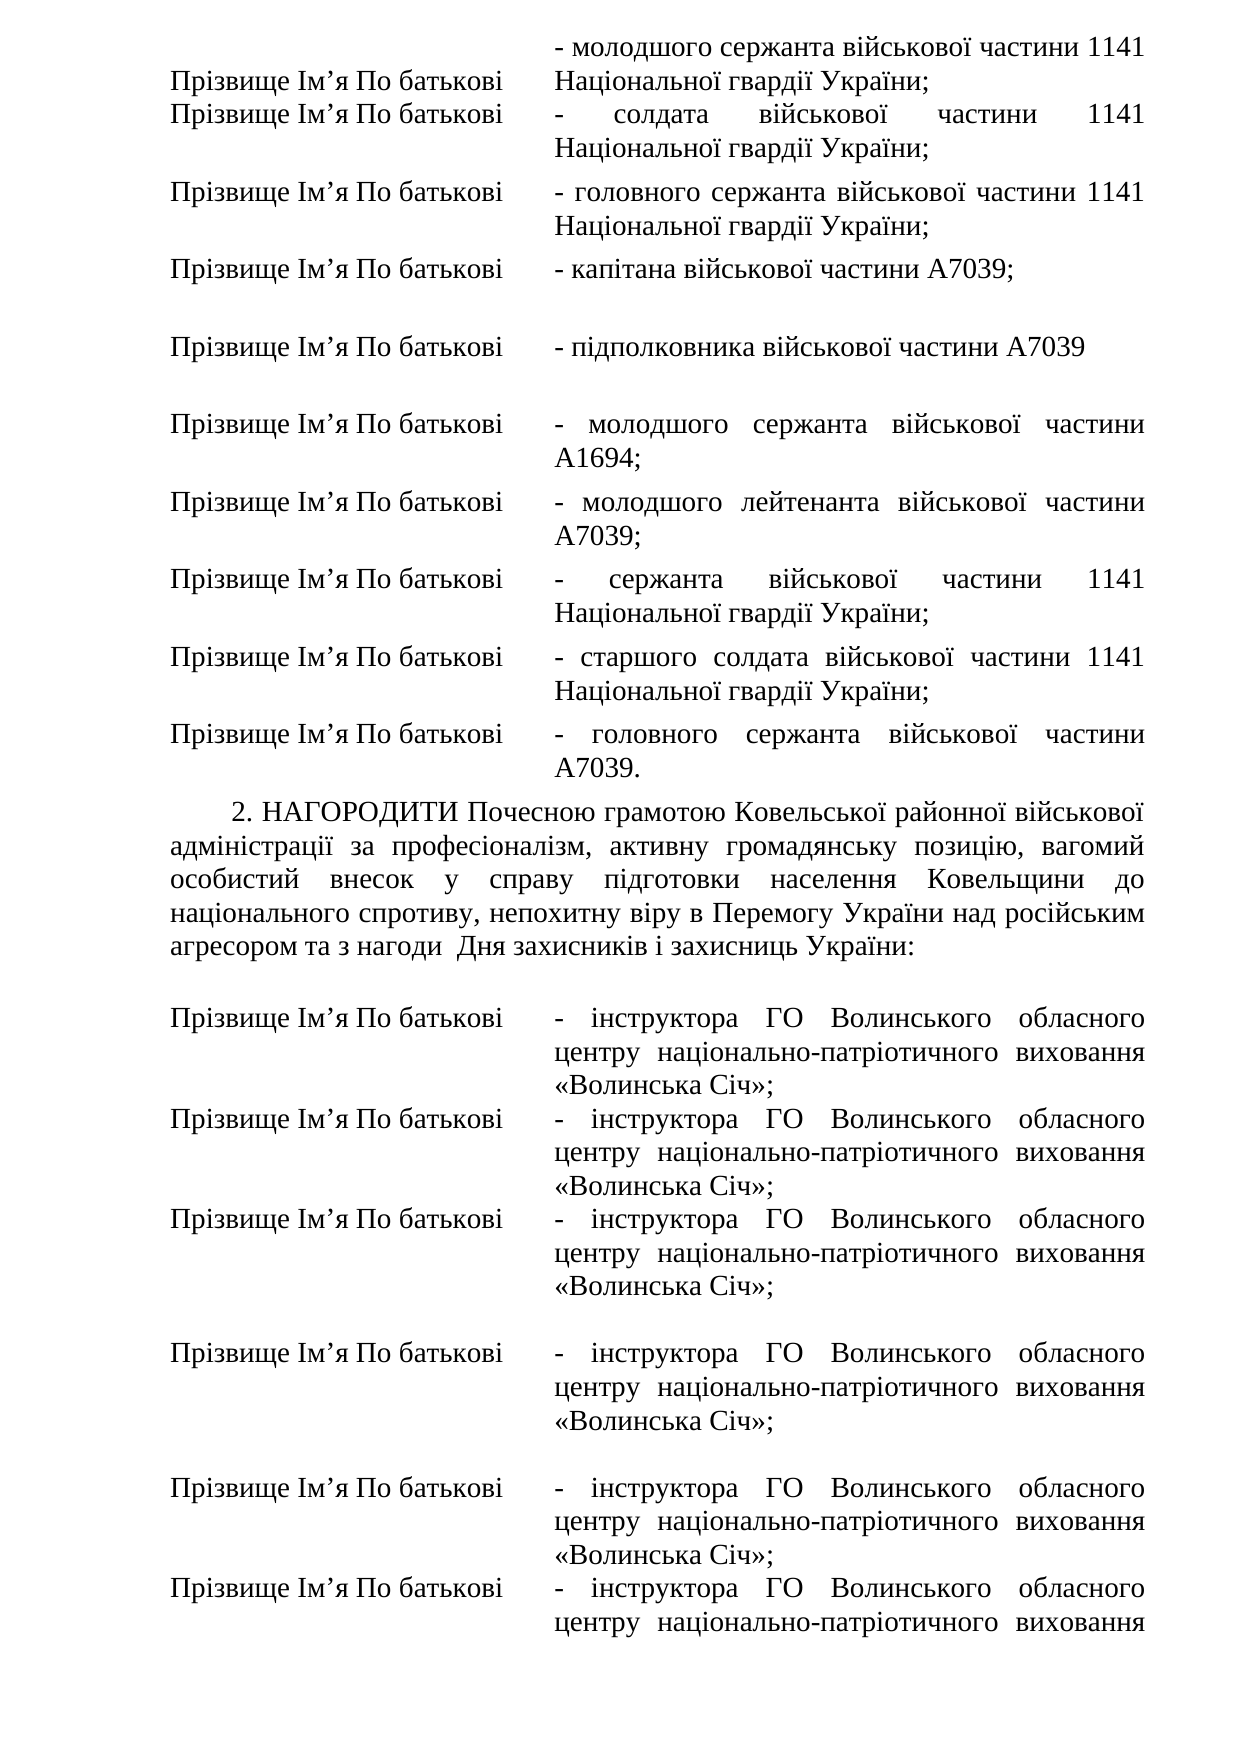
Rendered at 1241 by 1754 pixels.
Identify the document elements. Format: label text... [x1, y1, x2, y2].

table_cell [543, 97, 1157, 174]
table_cell Прізвище Ім’я По батькові [159, 484, 543, 562]
table_cell Прізвище Ім’я По батькові [159, 1000, 543, 1101]
table_cell Прізвище Ім’я По батькові [159, 639, 543, 717]
table_cell Прізвище Ім’я По батькові [159, 174, 543, 252]
table_cell Прізвище Ім’я По батькові [159, 407, 543, 484]
table_cell Прізвище Ім’я По батькові [159, 1470, 543, 1570]
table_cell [159, 30, 543, 97]
table_cell - старшого солдата військової частини 1141 Національної гвардії України; [543, 639, 1157, 717]
table_cell - сержанта військової частини 1141 Національної гвардії України; [543, 562, 1157, 639]
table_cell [543, 30, 1157, 97]
table_cell - капітана військової частини А7039; [543, 252, 1157, 329]
table_cell Прізвище Ім’я По батькові [159, 1201, 543, 1336]
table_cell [543, 1470, 1157, 1570]
table_cell - інструктора ГО Волинського обласного центру національно-патріотичного виховання «Волинська Січ»; [543, 1000, 1157, 1101]
table_cell - інструктора ГО Волинського обласного центру національно-патріотичного виховання «Волинська Січ»; [543, 1101, 1157, 1201]
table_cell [159, 97, 543, 174]
table_cell - головного сержанта військової частини А7039. [543, 717, 1157, 794]
table_cell - молодшого лейтенанта військової частини А7039; [543, 484, 1157, 562]
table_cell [159, 1570, 543, 1648]
table_cell Прізвище Ім’я По батькові [159, 1336, 543, 1470]
table_cell Прізвище Ім’я По батькові [159, 252, 543, 329]
table_cell Прізвище Ім’я По батькові [159, 717, 543, 794]
table_cell - головного сержанта військової частини 1141 Національної гвардії України; [543, 174, 1157, 252]
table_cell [543, 1570, 1157, 1648]
table_cell - інструктора ГО Волинського обласного центру національно-патріотичного виховання «Волинська Січ»; [543, 1201, 1157, 1336]
table_cell 2. НАГОРОДИТИ Почесною грамотою Ковельської районної військової адміністрації за професіоналізм, активну громадянську позицію, вагомий особистий внесок у справу підготовки населення Ковельщини до національного спротиву, непохитну віру в Перемогу України над російським агресором та з нагоди Дня захисників і захисниць України: [159, 794, 1157, 1000]
table_cell - інструктора ГО Волинського обласного центру національно-патріотичного виховання «Волинська Січ»; [543, 1336, 1157, 1470]
table_cell Прізвище Ім’я По батькові [159, 562, 543, 639]
table_cell Прізвище Ім’я По батькові [159, 329, 543, 407]
table_cell Прізвище Ім’я По батькові [159, 1101, 543, 1201]
table_cell - молодшого сержанта військової частини А1694; [543, 407, 1157, 484]
table_cell - підполковника військової частини А7039 [543, 329, 1157, 407]
